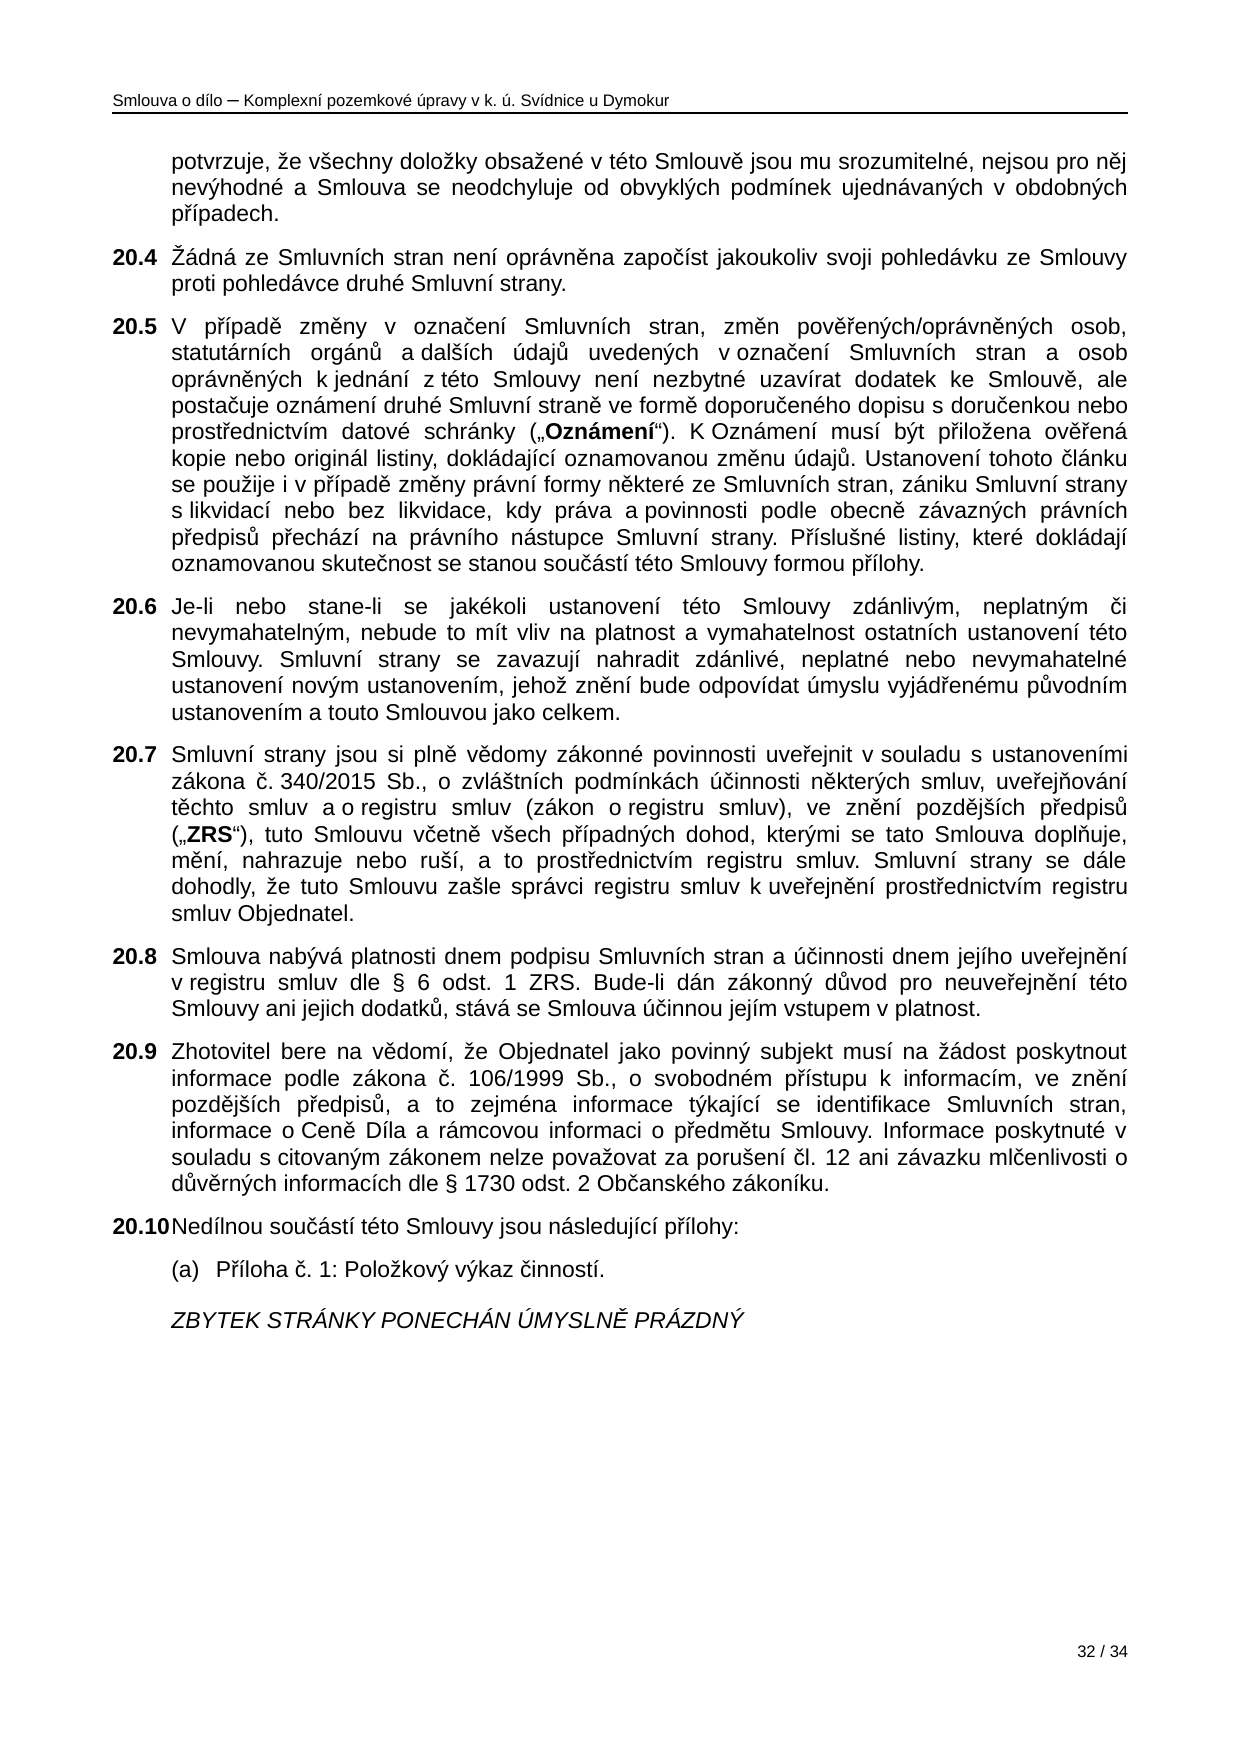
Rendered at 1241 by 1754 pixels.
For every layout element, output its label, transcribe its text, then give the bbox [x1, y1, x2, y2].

list ZBYTEK STRÁNKY PONECHÁN ÚMYSLNĚ PRÁZDNÝ [171, 1307, 1128, 1334]
text Je-li nebo stane-li se jakékoli ustanovení této Smlouvy zdánlivým, neplatným či nevymahatelným, nebude to mít vliv na platnost a vymahatelnost ostatních ustanovení této Smlouvy. Smluvní strany se zavazují nahradit zdánlivé, neplatné nebo nevymahatelné ustanovení novým ustanovením, jehož znění bude odpovídat úmyslu vyjádřenému původním ustanovením a touto Smlouvou jako celkem. [112, 593, 1128, 725]
text Žádná ze Smluvních stran není oprávněna započíst jakoukoliv svoji pohledávku ze Smlouvy proti pohledávce druhé Smluvní strany. [112, 243, 1128, 296]
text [112, 148, 1128, 227]
text Zhotovitel bere na vědomí, že Objednatel jako povinný subjekt musí na žádost poskytnout informace podle zákona č. 106/1999 Sb., o svobodném přístupu k informacím, ve znění pozdějších předpisů, a to zejména informace týkající se identifikace Smluvních stran, informace o Ceně Díla a rámcovou informaci o předmětu Smlouvy. Informace poskytnuté v souladu s citovaným zákonem nelze považovat za porušení čl. 12 ani závazku mlčenlivosti o důvěrných informacích dle § 1730 odst. 2 Občanského zákoníku. [112, 1038, 1128, 1196]
text Smlouva nabývá platnosti dnem podpisu Smluvních stran a účinnosti dnem jejího uveřejnění v registru smluv dle § 6 odst. 1 ZRS. Bude-li dán zákonný důvod pro neuveřejnění této Smlouvy ani jejich dodatků, stává se Smlouva účinnou jejím vstupem v platnost. [112, 943, 1128, 1022]
list Příloha č. 1: Položkový výkaz činností. [171, 1256, 1128, 1282]
text V případě změny v označení Smluvních stran, změn pověřených/oprávněných osob, statutárních orgánů a dalších údajů uvedených v označení Smluvních stran a osob oprávněných k jednání z této Smlouvy není nezbytné uzavírat dodatek ke Smlouvě, ale postačuje oznámení druhé Smluvní straně ve formě doporučeného dopisu s doručenkou nebo prostřednictvím datové schránky („Oznámení“). K Oznámení musí být přiložena ověřená kopie nebo originál listiny, dokládající oznamovanou změnu údajů. Ustanovení tohoto článku se použije i v případě změny právní formy některé ze Smluvních stran, zániku Smluvní strany s likvidací nebo bez likvidace, kdy práva a povinnosti podle obecně závazných právních předpisů přechází na právního nástupce Smluvní strany. Příslušné listiny, které dokládají oznamovanou skutečnost se stanou součástí této Smlouvy formou přílohy. [112, 313, 1128, 576]
text Smluvní strany jsou si plně vědomy zákonné povinnosti uveřejnit v souladu s ustanoveními zákona č. 340/2015 Sb., o zvláštních podmínkách účinnosti některých smluv, uveřejňování těchto smluv a o registru smluv (zákon o registru smluv), ve znění pozdějších předpisů („ZRS“), tuto Smlouvu včetně všech případných dohod, kterými se tato Smlouva doplňuje, mění, nahrazuje nebo ruší, a to prostřednictvím registru smluv. Smluvní strany se dále dohodly, že tuto Smlouvu zašle správci registru smluv k uveřejnění prostřednictvím registru smluv Objednatel. [112, 741, 1128, 926]
text Nedílnou součástí této Smlouvy jsou následující přílohy: [112, 1213, 1128, 1239]
